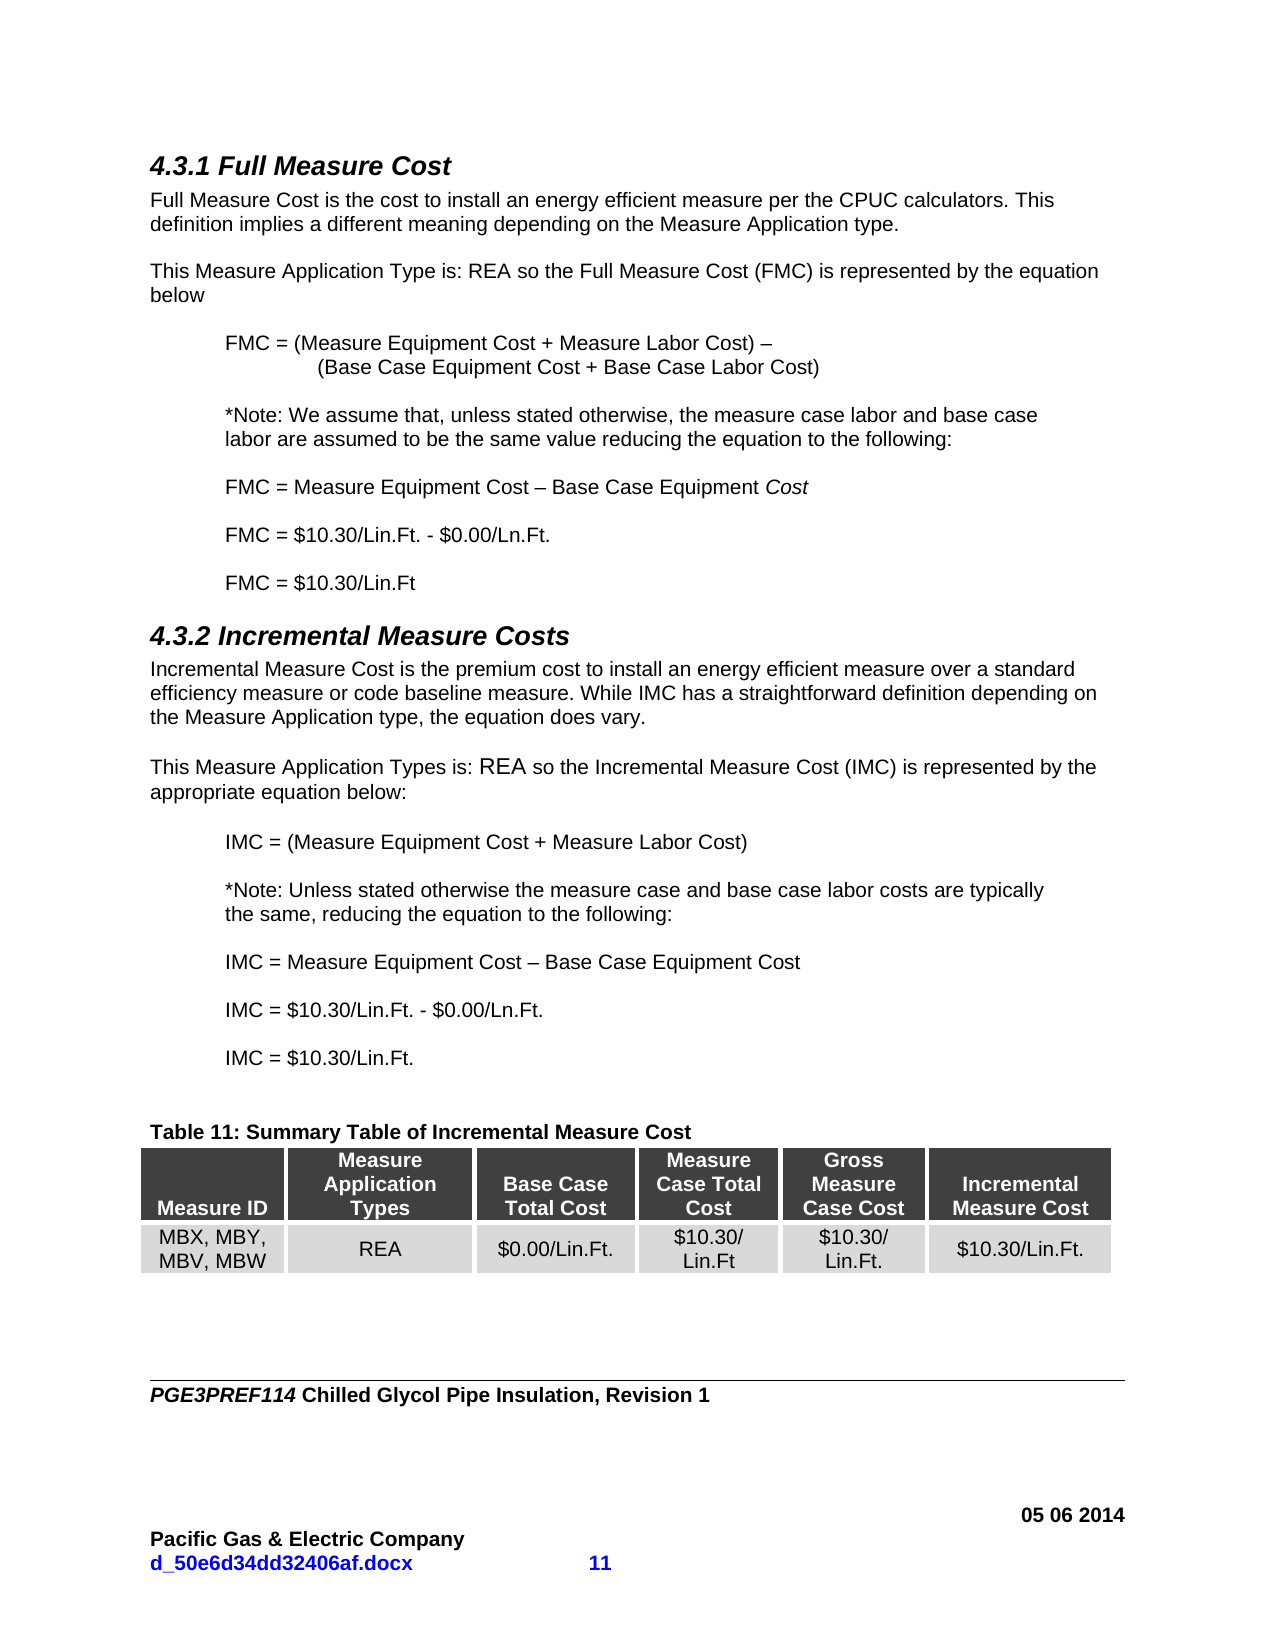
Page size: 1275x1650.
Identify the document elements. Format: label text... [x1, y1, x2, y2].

table_cell MBX, MBY, MBV, MBW [141, 1225, 284, 1273]
table_header Base Case Total Cost [477, 1148, 635, 1220]
text IMC = $10.30/Lin.Ft. - $0.00/Ln.Ft. [150, 997, 1125, 1021]
subtitle 4.3.1 Full Measure Cost [150, 150, 1125, 181]
text IMC = (Measure Equipment Cost + Measure Labor Cost) [150, 830, 1125, 854]
text Full Measure Cost is the cost to install an energy efficient measure per the CPUC calculators. This definition implies a different meaning depending on the Measure Application type. [150, 187, 1125, 235]
text This Measure Application Type is: REA so the Full Measure Cost (FMC) is represented by the equation below [150, 259, 1125, 307]
table_cell $10.30/Lin.Ft [639, 1225, 778, 1273]
text FMC = $10.30/Lin.Ft [150, 571, 1125, 595]
text *Note: We assume that, unless stated otherwise, the measure case labor and base case labor are assumed to be the same value reducing the equation to the following: [225, 403, 1050, 451]
table_header Gross Measure Case Cost [783, 1148, 925, 1220]
text Table 11: Summary Table of Incremental Measure Cost [150, 1120, 1125, 1144]
text FMC = Measure Equipment Cost – Base Case Equipment Cost [150, 475, 1125, 499]
table_cell $10.30/Lin.Ft. [929, 1225, 1111, 1273]
table_header Incremental Measure Cost [929, 1148, 1111, 1220]
text (Base Case Equipment Cost + Base Case Labor Cost) [225, 355, 1125, 379]
text IMC = $10.30/Lin.Ft. [150, 1045, 1125, 1069]
subtitle 4.3.2 Incremental Measure Costs [150, 620, 1125, 651]
table_cell $10.30/Lin.Ft. [783, 1225, 925, 1273]
table_cell $0.00/Lin.Ft. [477, 1225, 635, 1273]
text Incremental Measure Cost is the premium cost to install an energy efficient measure over a standard efficiency measure or code baseline measure. While IMC has a straightforward definition depending on the Measure Application type, the equation does vary. [150, 657, 1125, 729]
text IMC = Measure Equipment Cost – Base Case Equipment Cost [150, 949, 1125, 973]
text FMC = (Measure Equipment Cost + Measure Labor Cost) – [150, 331, 1125, 355]
table_cell REA [288, 1225, 472, 1273]
table_header Measure ID [141, 1148, 284, 1220]
text *Note: Unless stated otherwise the measure case and base case labor costs are typically the same, reducing the equation to the following: [225, 878, 1050, 926]
table_header Measure Application Types [288, 1148, 472, 1220]
text FMC = $10.30/Lin.Ft. - $0.00/Ln.Ft. [150, 523, 1125, 547]
table_header Measure Case Total Cost [639, 1148, 778, 1220]
text This Measure Application Types is: REA so the Incremental Measure Cost (IMC) is represented by the appropriate equation below: [150, 753, 1125, 803]
